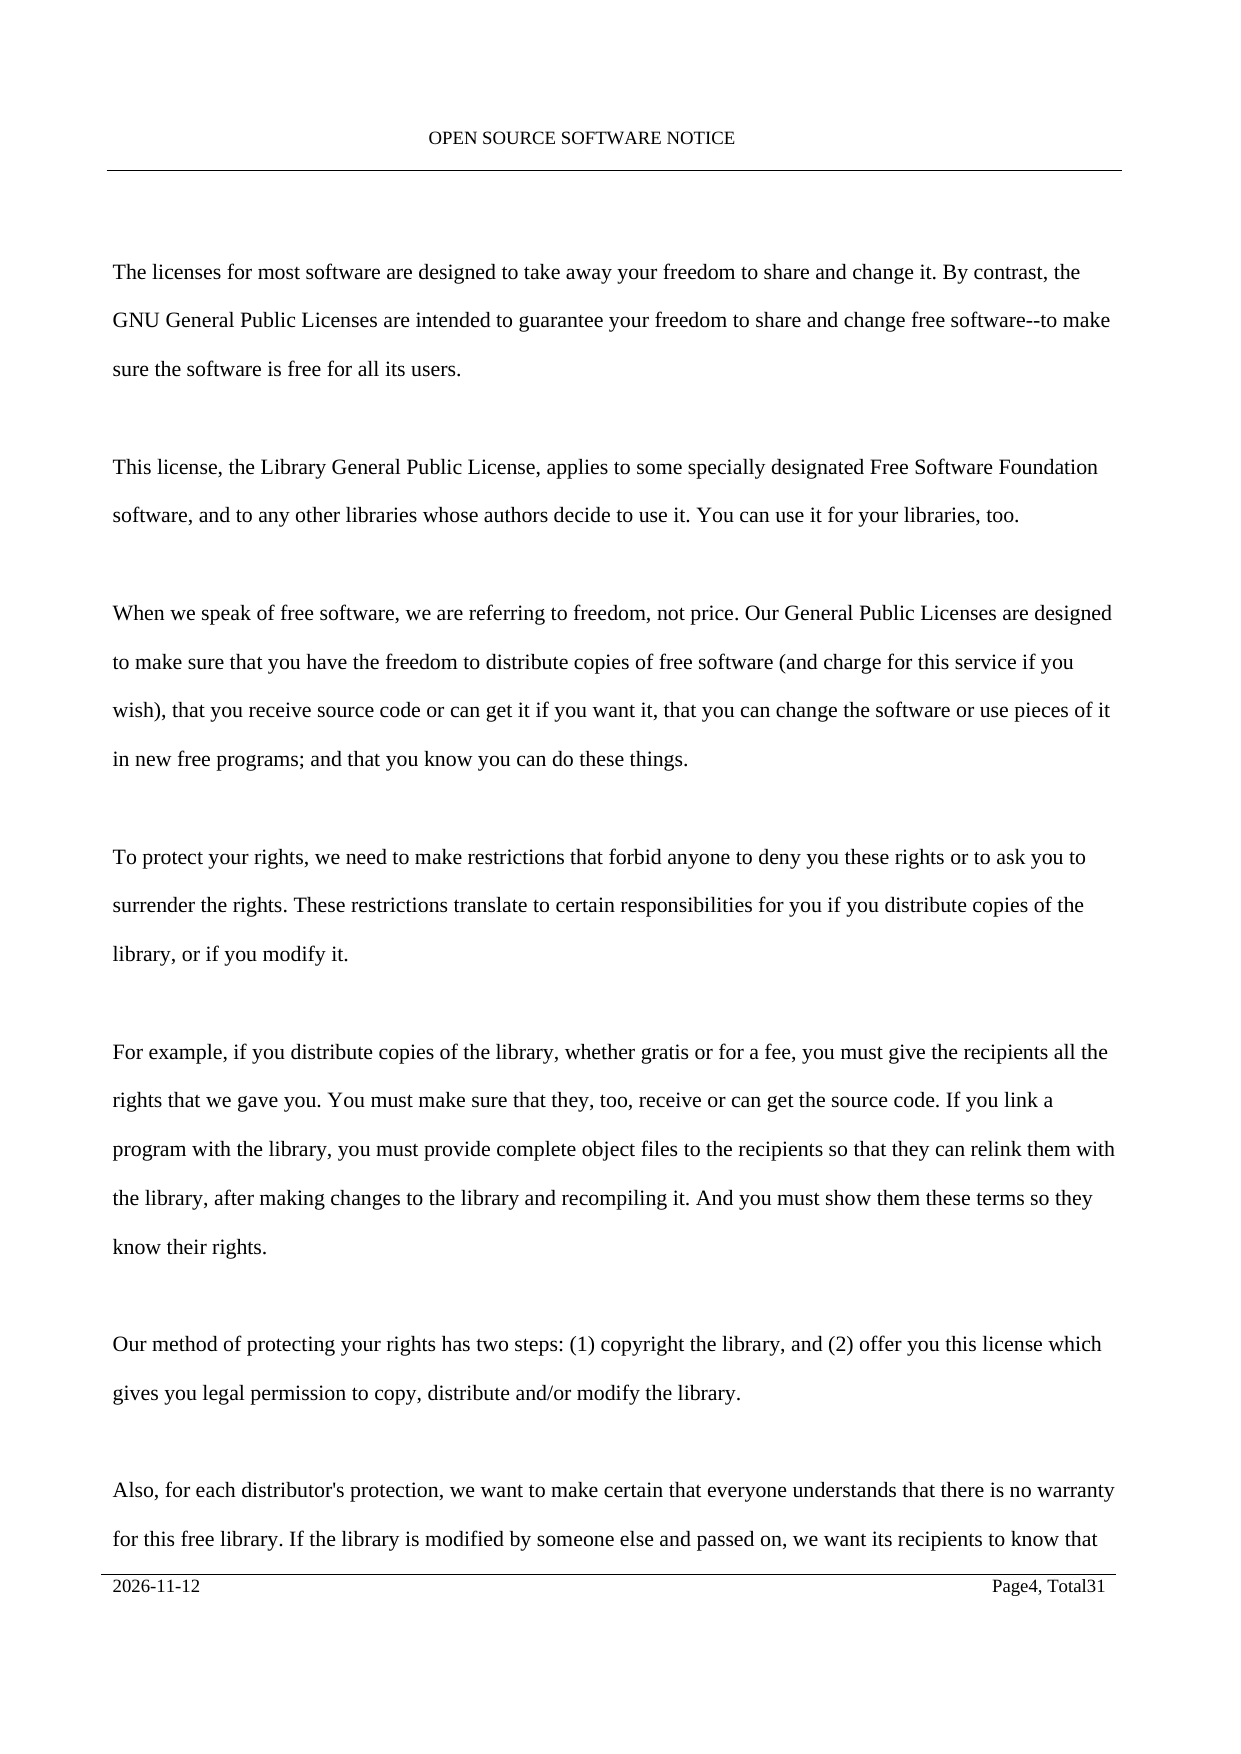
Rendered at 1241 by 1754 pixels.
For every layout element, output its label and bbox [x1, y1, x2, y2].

text [112, 206, 1128, 1555]
